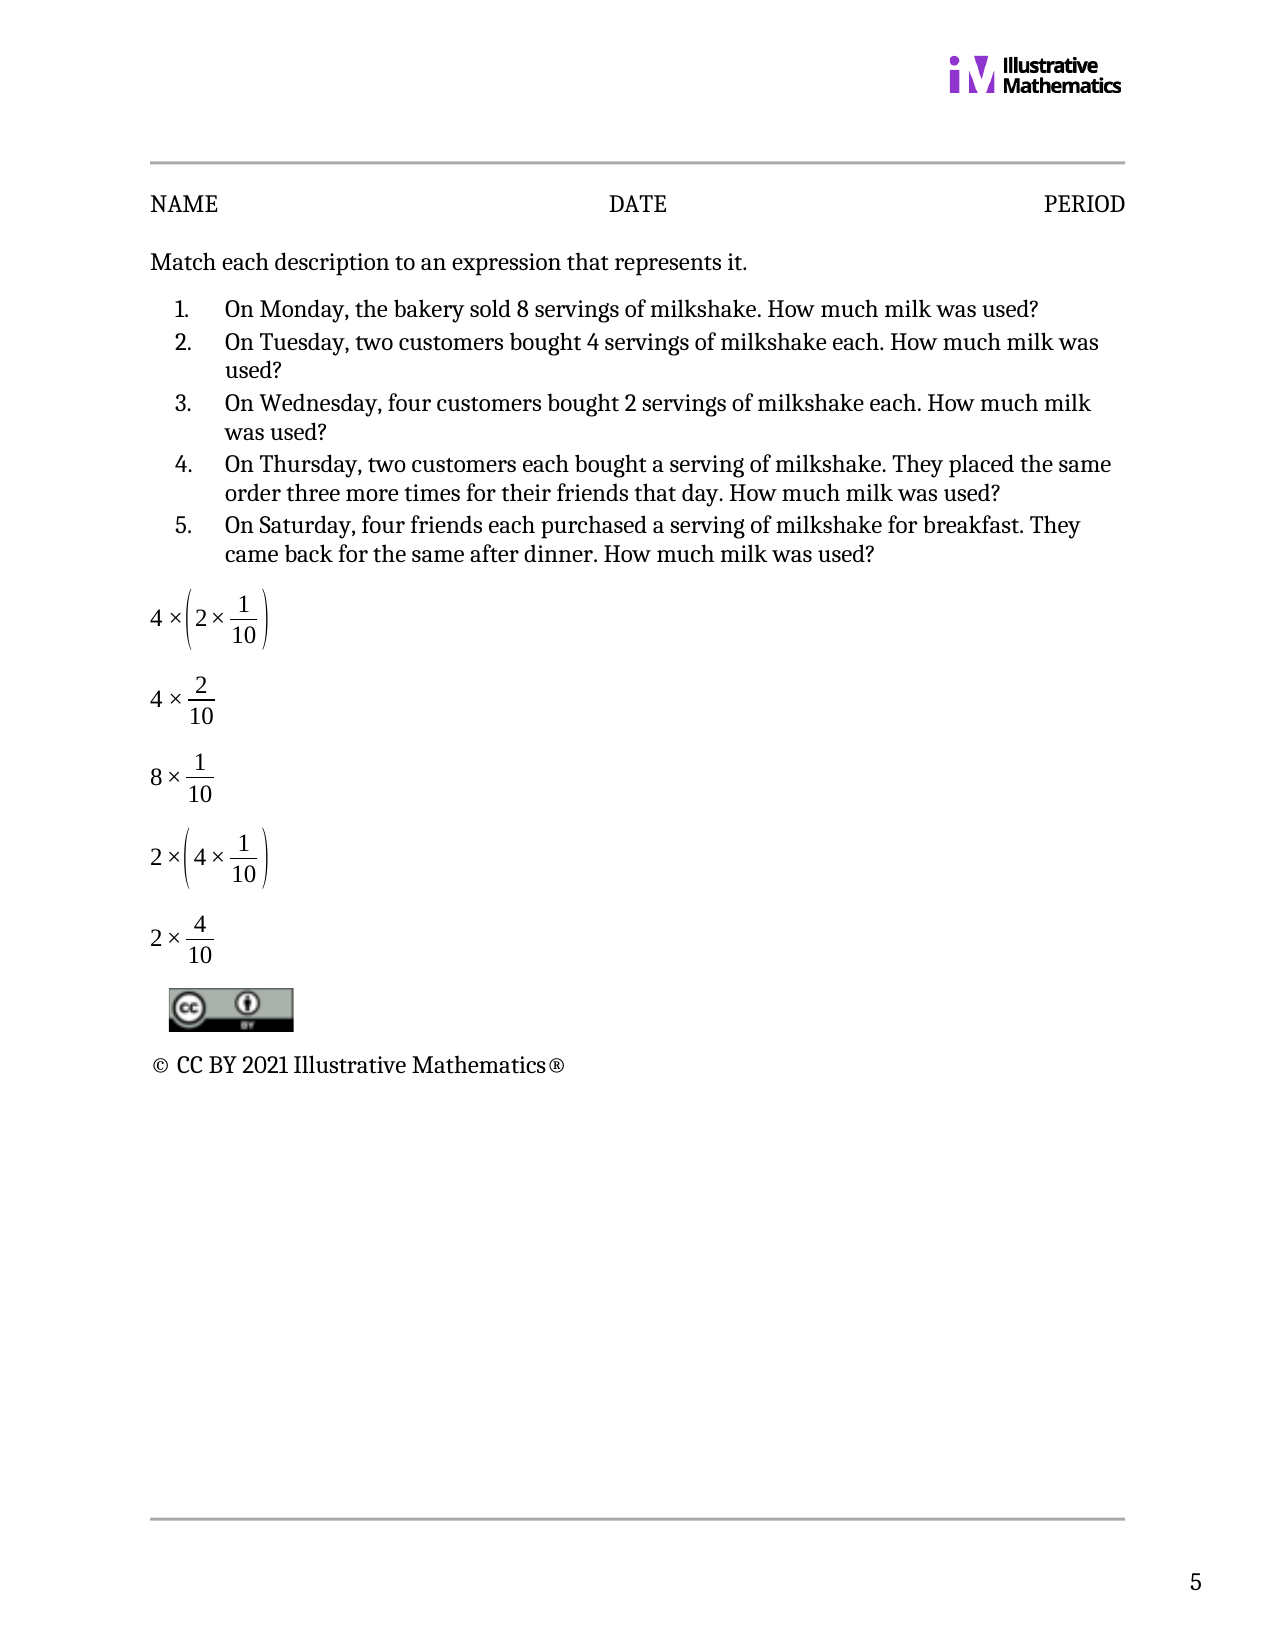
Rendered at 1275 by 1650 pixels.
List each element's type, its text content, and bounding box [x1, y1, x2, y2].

list On Thursday, two customers each bought a serving of milkshake. They placed the same order three more times for their friends that day. How much milk was used? [175, 450, 1125, 507]
list On Monday, the bakery sold 8 servings of milkshake. How much milk was used? [175, 295, 1125, 324]
list On Wednesday, four customers bought 2 servings of milkshake each. How much milk was used? [175, 389, 1125, 446]
text © CC BY 2021 Illustrative Mathematics® [150, 1051, 1125, 1079]
picture [168, 988, 294, 1032]
picture [949, 55, 1121, 93]
list On Tuesday, two customers bought 4 servings of milkshake each. How much milk was used? [175, 327, 1125, 385]
list On Saturday, four friends each purchased a serving of milkshake for breakfast. They came back for the same after dinner. How much milk was used? [175, 511, 1125, 569]
text Match each description to an expression that represents it. [150, 247, 1125, 276]
